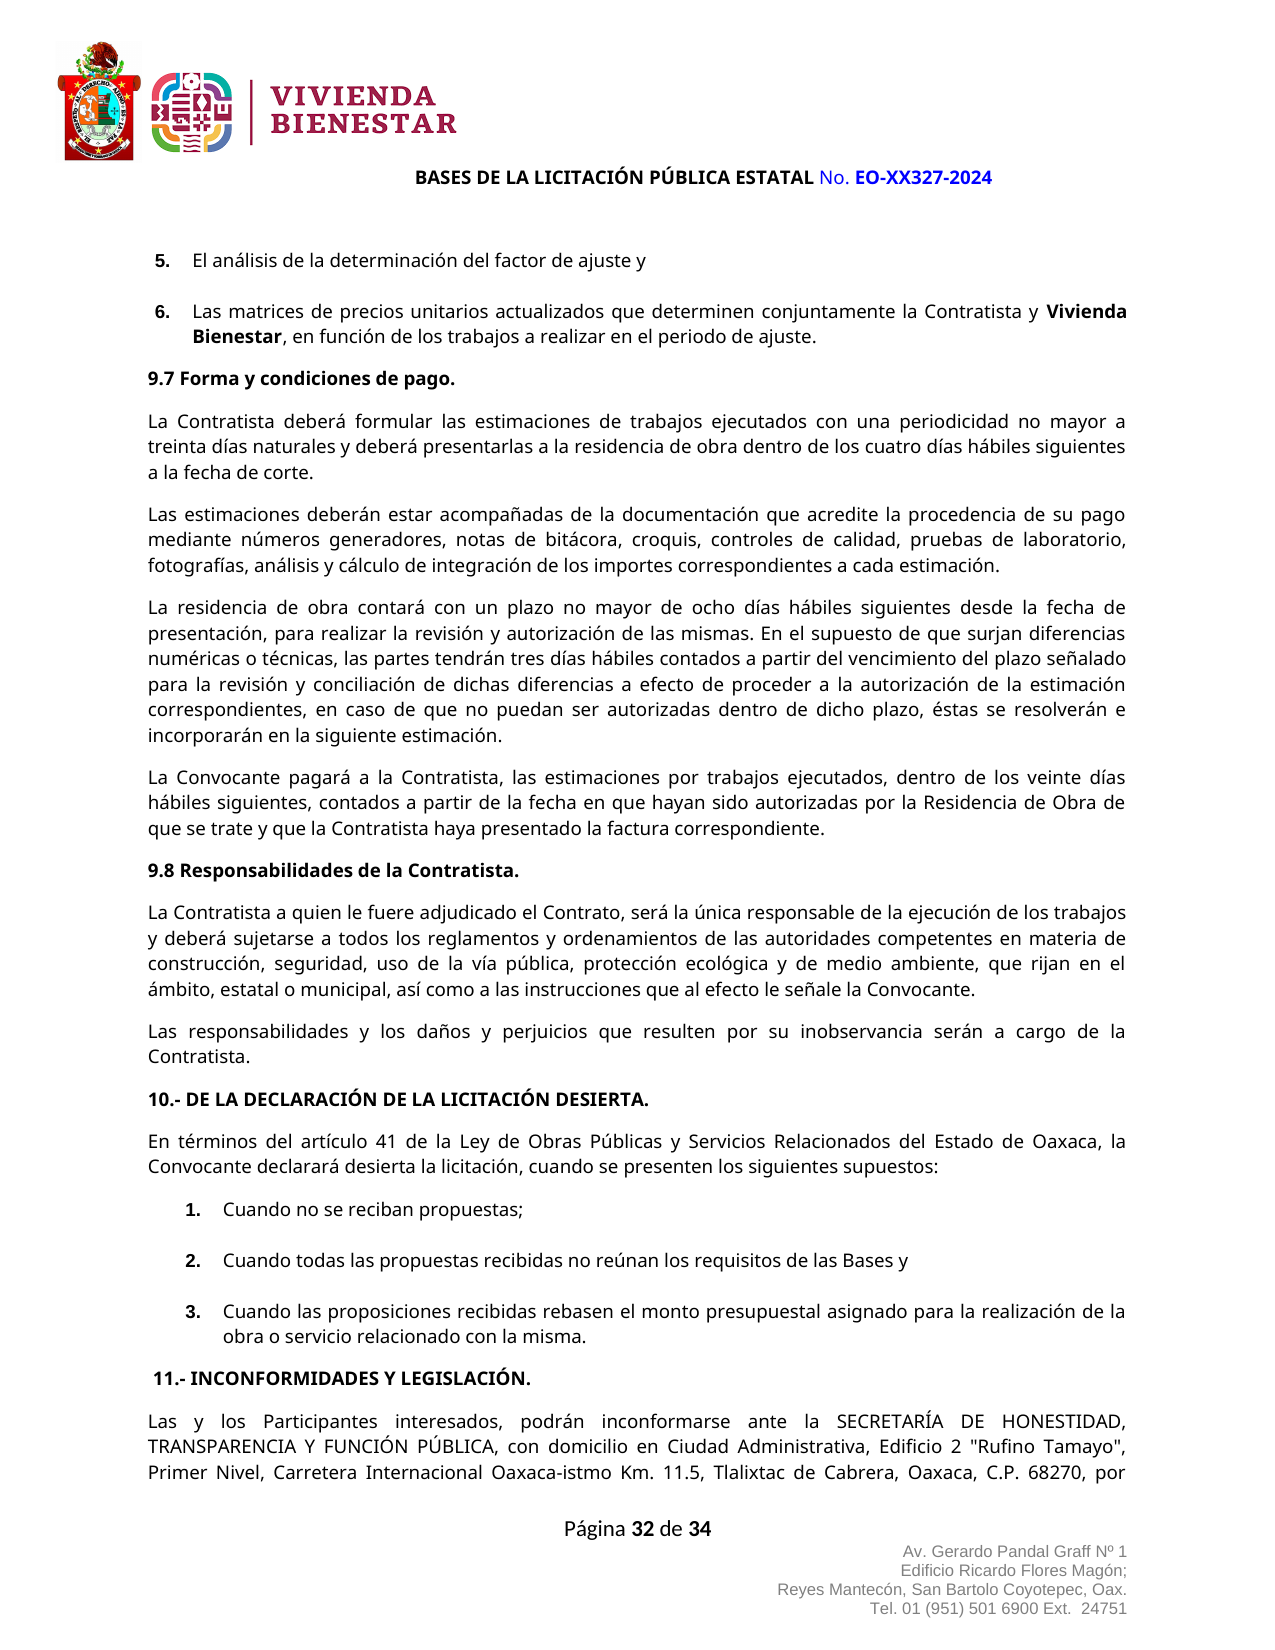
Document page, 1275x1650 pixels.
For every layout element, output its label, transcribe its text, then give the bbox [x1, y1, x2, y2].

list Cuando todas las propuestas recibidas no reúnan los requisitos de las Bases y [185, 1247, 1127, 1272]
text 9.8 Responsabilidades de la Contratista. [148, 857, 1127, 883]
list Las matrices de precios unitarios actualizados que determinen conjuntamente la Contratista y Vivienda Bienestar, en función de los trabajos a realizar en el periodo de ajuste. [154, 298, 1127, 349]
text Las responsabilidades y los daños y perjuicios que resulten por su inobservancia serán a cargo de la Contratista. [148, 1018, 1127, 1069]
text La Contratista a quien le fuere adjudicado el Contrato, será la única responsable de la ejecución de los trabajos y deberá sujetarse a todos los reglamentos y ordenamientos de las autoridades competentes en materia de construcción, seguridad, uso de la vía pública, protección ecológica y de medio ambiente, que rijan en el ámbito, estatal o municipal, así como a las instrucciones que al efecto le señale la Convocante. [148, 899, 1127, 1002]
text La residencia de obra contará con un plazo no mayor de ocho días hábiles siguientes desde la fecha de presentación, para realizar la revisión y autorización de las mismas. En el supuesto de que surjan diferencias numéricas o técnicas, las partes tendrán tres días hábiles contados a partir del vencimiento del plazo señalado para la revisión y conciliación de dichas diferencias a efecto de proceder a la autorización de la estimación correspondientes, en caso de que no puedan ser autorizadas dentro de dicho plazo, éstas se resolverán e incorporarán en la siguiente estimación. [148, 594, 1127, 747]
list Cuando no se reciban propuestas; [185, 1196, 1127, 1221]
picture [147, 64, 473, 161]
text En términos del artículo 41 de la Ley de Obras Públicas y Servicios Relacionados del Estado de Oaxaca, la Convocante declarará desierta la licitación, cuando se presenten los siguientes supuestos: [148, 1128, 1127, 1179]
text La Convocante pagará a la Contratista, las estimaciones por trabajos ejecutados, dentro de los veinte días hábiles siguientes, contados a partir de la fecha en que hayan sido autorizadas por la Residencia de Obra de que se trate y que la Contratista haya presentado la factura correspondiente. [148, 764, 1127, 841]
text 10.- DE LA DECLARACIÓN DE LA LICITACIÓN DESIERTA. [148, 1086, 1127, 1112]
picture [55, 41, 143, 163]
text 9.7 Forma y condiciones de pago. [148, 366, 1127, 391]
text Las estimaciones deberán estar acompañadas de la documentación que acredite la procedencia de su pago mediante números generadores, notas de bitácora, croquis, controles de calidad, pruebas de laboratorio, fotografías, análisis y cálculo de integración de los importes correspondientes a cada estimación. [148, 501, 1127, 578]
text La Contratista deberá formular las estimaciones de trabajos ejecutados con una periodicidad no mayor a treinta días naturales y deberá presentarlas a la residencia de obra dentro de los cuatro días hábiles siguientes a la fecha de corte. [148, 408, 1127, 484]
list El análisis de la determinación del factor de ajuste y [154, 247, 1127, 272]
text 11.- INCONFORMIDADES Y LEGISLACIÓN. [148, 1366, 1127, 1391]
list Cuando las proposiciones recibidas rebasen el monto presupuestal asignado para la realización de la obra o servicio relacionado con la misma. [185, 1298, 1127, 1349]
